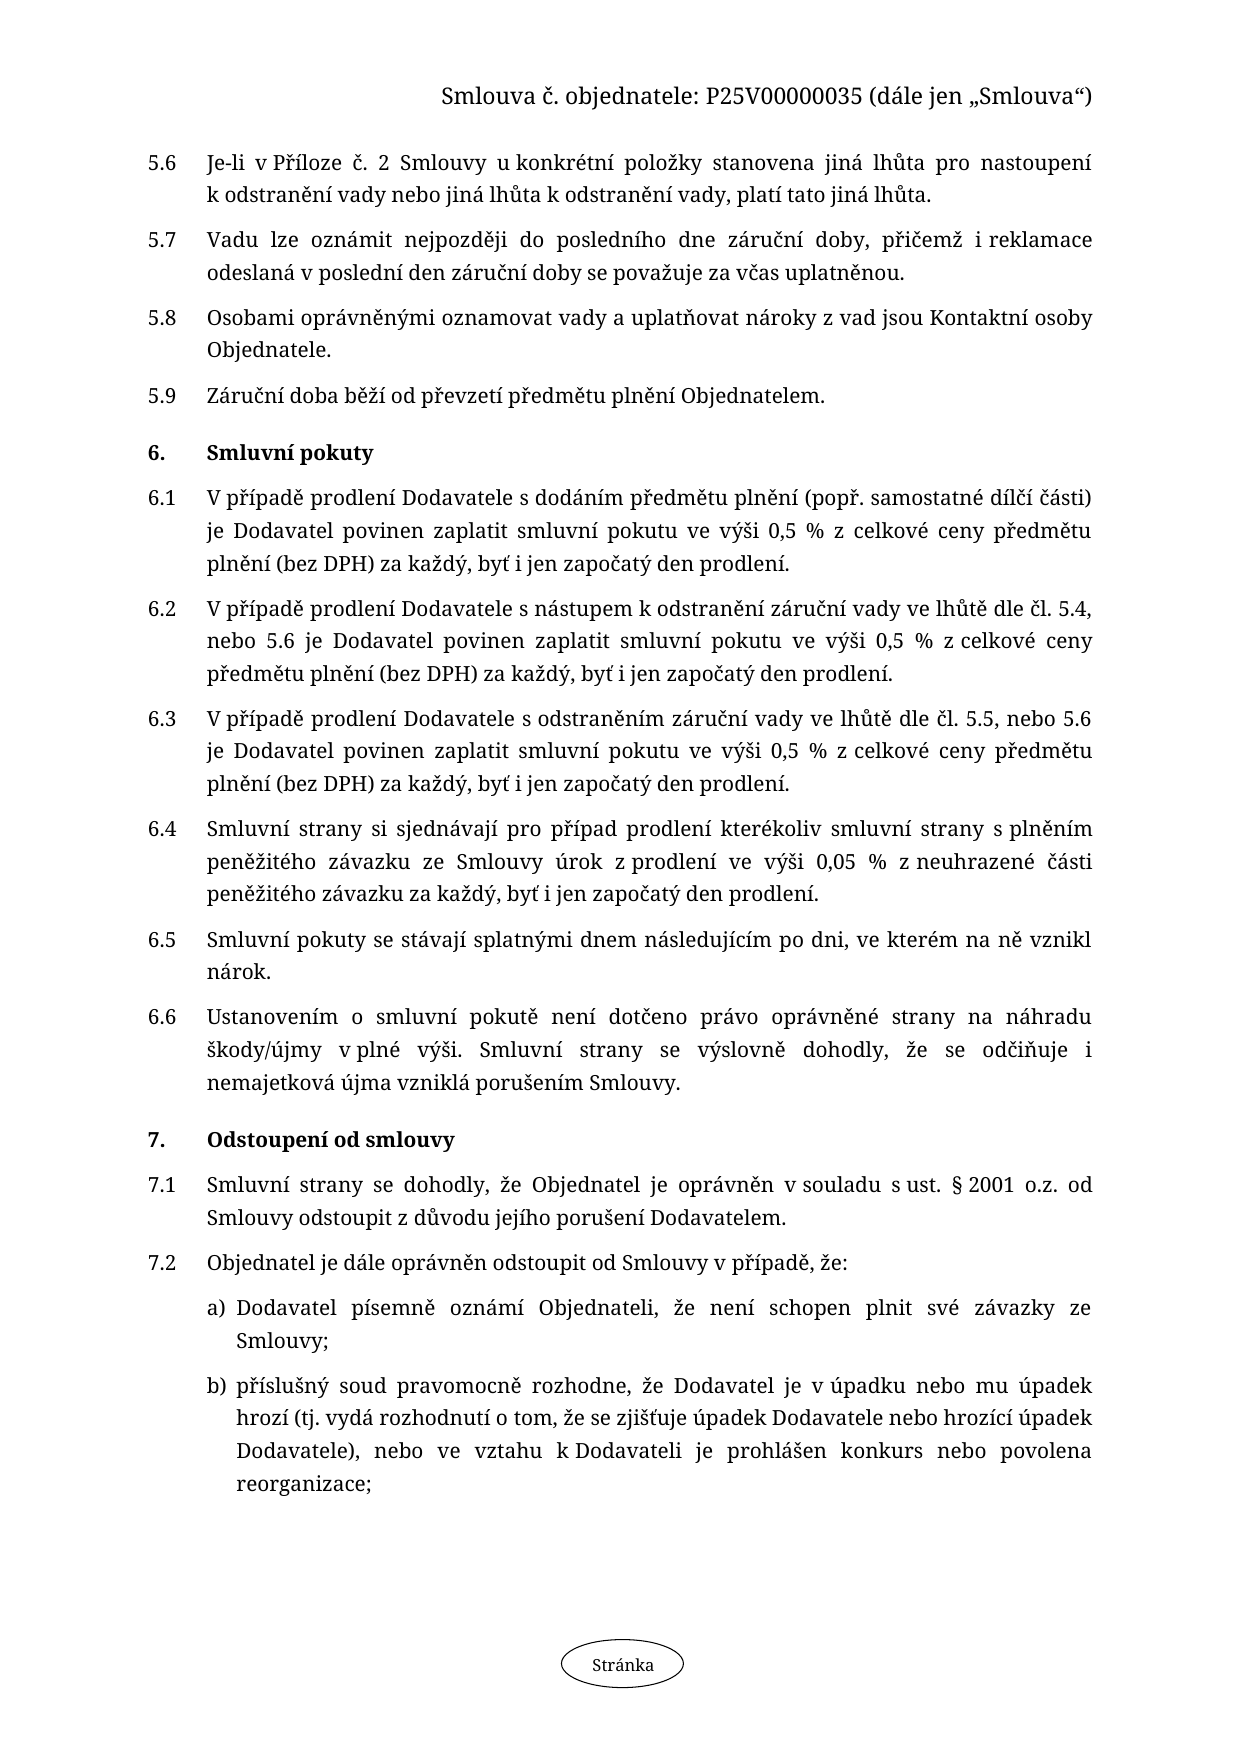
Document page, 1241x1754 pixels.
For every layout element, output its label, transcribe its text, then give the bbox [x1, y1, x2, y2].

list Vadu lze oznámit nejpozději do posledního dne záruční doby, přičemž i reklamace odeslaná v poslední den záruční doby se považuje za včas uplatněnou. [148, 225, 1093, 286]
list Odstoupení od smlouvy [148, 1125, 1093, 1154]
list Objednatel je dále oprávněn odstoupit od Smlouvy v případě, že: [148, 1248, 1093, 1276]
list V případě prodlení Dodavatele s odstraněním záruční vady ve lhůtě dle čl. 5.5, nebo 5.6 je Dodavatel povinen zaplatit smluvní pokutu ve výši 0,5 % z celkové ceny předmětu plnění (bez DPH) za každý, byť i jen započatý den prodlení. [148, 704, 1093, 798]
list Dodavatel písemně oznámí Objednateli, že není schopen plnit své závazky ze Smlouvy; [207, 1293, 1093, 1354]
list Je-li v Příloze č. 2 Smlouvy u konkrétní položky stanovena jiná lhůta pro nastoupení k odstranění vady nebo jiná lhůta k odstranění vady, platí tato jiná lhůta. [148, 148, 1093, 209]
list Smluvní pokuty se stávají splatnými dnem následujícím po dni, ve kterém na ně vznikl nárok. [148, 925, 1093, 986]
list V případě prodlení Dodavatele s nástupem k odstranění záruční vady ve lhůtě dle čl. 5.4, nebo 5.6 je Dodavatel povinen zaplatit smluvní pokutu ve výši 0,5 % z celkové ceny předmětu plnění (bez DPH) za každý, byť i jen započatý den prodlení. [148, 594, 1093, 687]
list Smluvní strany si sjednávají pro případ prodlení kterékoliv smluvní strany s plněním peněžitého závazku ze Smlouvy úrok z prodlení ve výši 0,05 % z neuhrazené části peněžitého závazku za každý, byť i jen započatý den prodlení. [148, 814, 1093, 908]
list Osobami oprávněnými oznamovat vady a uplatňovat nároky z vad jsou Kontaktní osoby Objednatele. [148, 303, 1093, 364]
list Ustanovením o smluvní pokutě není dotčeno právo oprávněné strany na náhradu škody/újmy v plné výši. Smluvní strany se výslovně dohodly, že se odčiňuje i nemajetková újma vzniklá porušením Smlouvy. [148, 1002, 1093, 1096]
list Smluvní strany se dohodly, že Objednatel je oprávněn v souladu s ust. § 2001 o.z. od Smlouvy odstoupit z důvodu jejího porušení Dodavatelem. [148, 1170, 1093, 1231]
list příslušný soud pravomocně rozhodne, že Dodavatel je v úpadku nebo mu úpadek hrozí (tj. vydá rozhodnutí o tom, že se zjišťuje úpadek Dodavatele nebo hrozící úpadek Dodavatele), nebo ve vztahu k Dodavateli je prohlášen konkurs nebo povolena reorganizace; [207, 1371, 1093, 1497]
list Smluvní pokuty [148, 438, 1093, 467]
list Záruční doba běží od převzetí předmětu plnění Objednatelem. [148, 381, 1093, 409]
list V případě prodlení Dodavatele s dodáním předmětu plnění (popř. samostatné dílčí části) je Dodavatel povinen zaplatit smluvní pokutu ve výši 0,5 % z celkové ceny předmětu plnění (bez DPH) za každý, byť i jen započatý den prodlení. [148, 483, 1093, 577]
